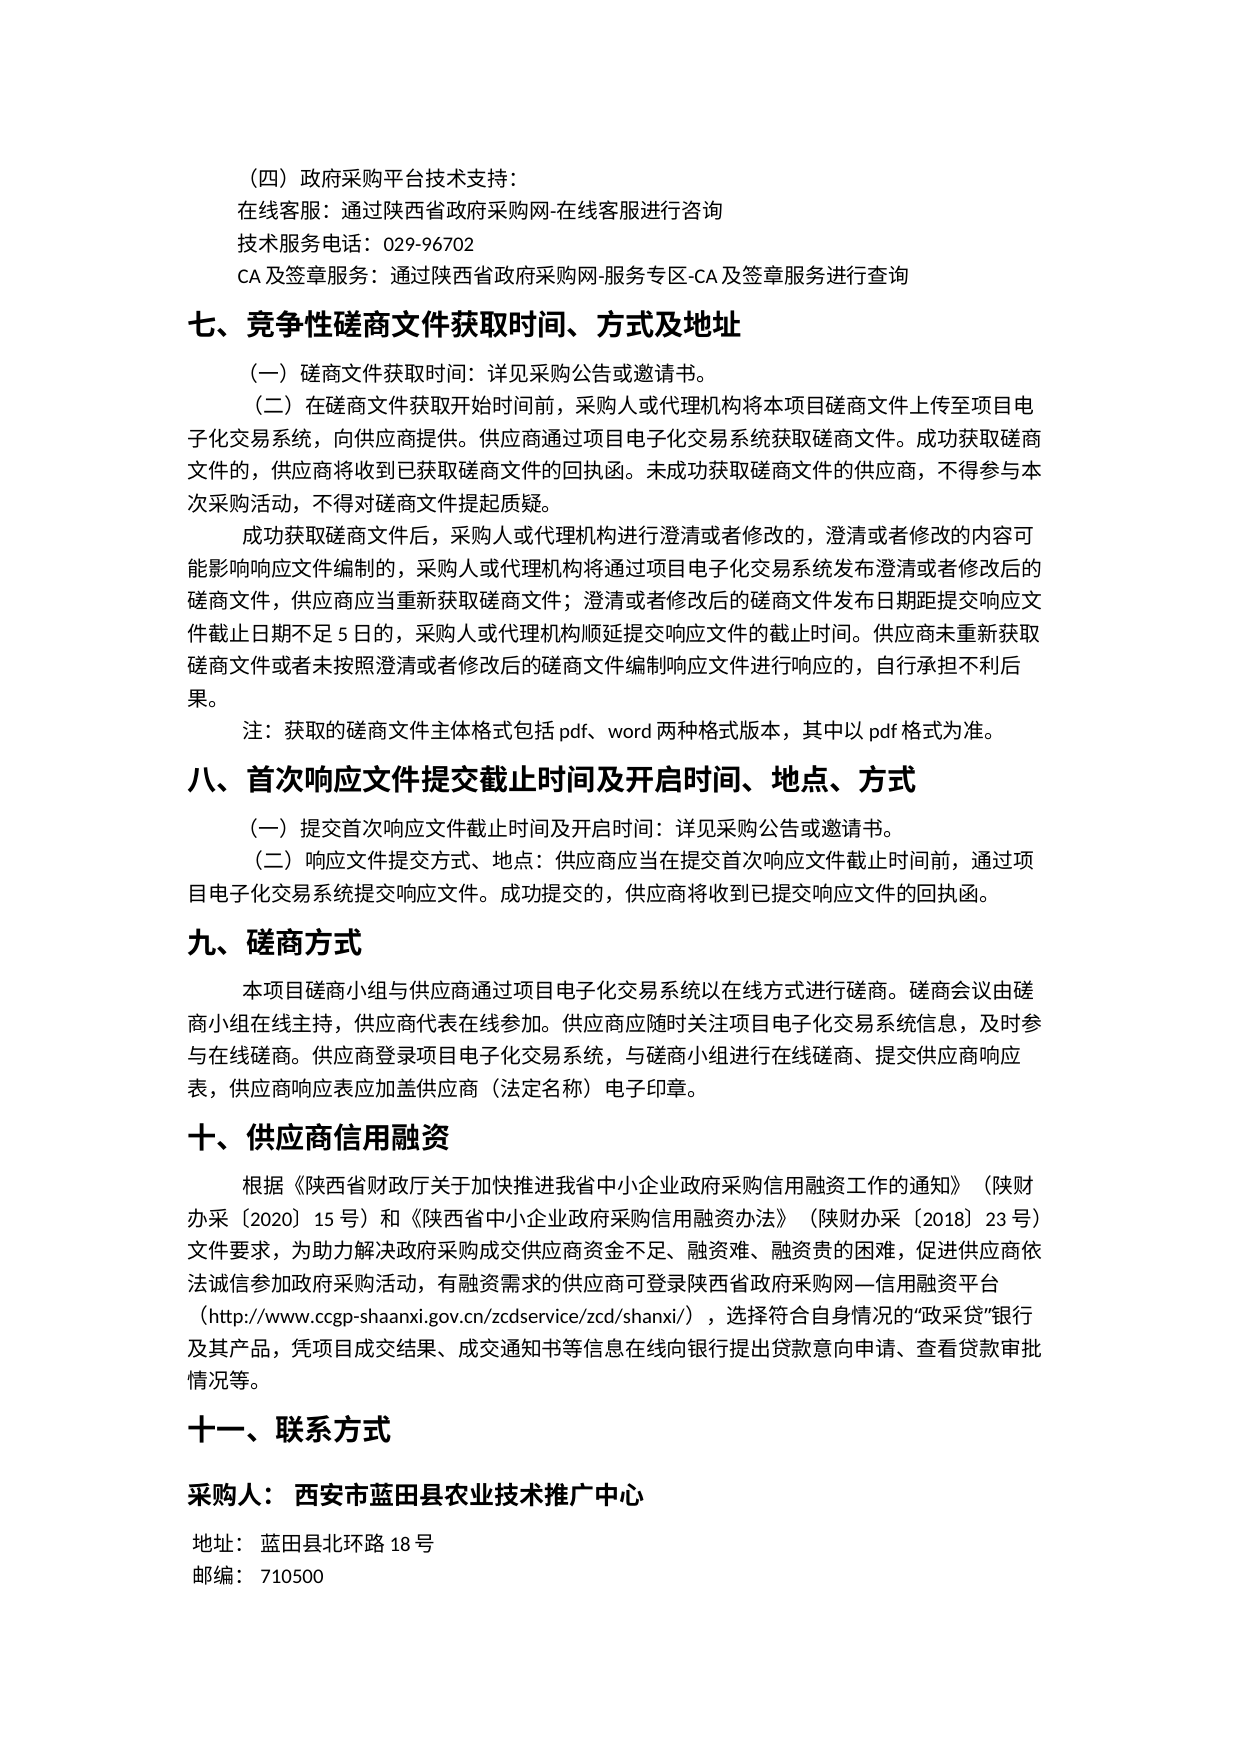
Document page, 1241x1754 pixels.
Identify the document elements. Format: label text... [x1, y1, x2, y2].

text 邮编： 710500 [187, 1559, 1053, 1592]
text 地址： 蓝田县北环路18号 [187, 1527, 1053, 1559]
text 七、竞争性磋商文件获取时间、方式及地址 [187, 292, 1053, 357]
text 八、首次响应文件提交截止时间及开启时间、地点、方式 [187, 747, 1053, 812]
text 根据《陕西省财政厅关于加快推进我省中小企业政府采购信用融资工作的通知》（陕财办采〔2020〕15 号）和《陕西省中小企业政府采购信用融资办法》（陕财办采〔2018〕23 号）文件要求，为助力解决政府采购成交供应商资金不足、融资难、融资贵的困难，促进供应商依法诚信参加政府采购活动，有融资需求的供应商可登录陕西省政府釆购网—信用融资平台（http://www.ccgp-shaanxi.gov.cn/zcdservice/zcd/shanxi/），选择符合自身情况的“政采贷”银行及其产品，凭项目成交结果、成交通知书等信息在线向银行提出贷款意向申请、查看贷款审批情况等。 [187, 1169, 1053, 1397]
text （一）磋商文件获取时间：详见采购公告或邀请书。 [187, 357, 1053, 389]
text 十、供应商信用融资 [187, 1104, 1053, 1169]
text 九、磋商方式 [187, 909, 1053, 974]
text 本项目磋商小组与供应商通过项目电子化交易系统以在线方式进行磋商。磋商会议由磋商小组在线主持，供应商代表在线参加。供应商应随时关注项目电子化交易系统信息，及时参与在线磋商。供应商登录项目电子化交易系统，与磋商小组进行在线磋商、提交供应商响应表，供应商响应表应加盖供应商（法定名称）电子印章。 [187, 974, 1053, 1104]
text （一）提交首次响应文件截止时间及开启时间：详见采购公告或邀请书。 [187, 812, 1053, 844]
text 技术服务电话：029-96702 [187, 227, 1053, 259]
text 成功获取磋商文件后，采购人或代理机构进行澄清或者修改的，澄清或者修改的内容可能影响响应文件编制的，采购人或代理机构将通过项目电子化交易系统发布澄清或者修改后的磋商文件，供应商应当重新获取磋商文件；澄清或者修改后的磋商文件发布日期距提交响应文件截止日期不足5日的，采购人或代理机构顺延提交响应文件的截止时间。供应商未重新获取磋商文件或者未按照澄清或者修改后的磋商文件编制响应文件进行响应的，自行承担不利后果。 [187, 519, 1053, 714]
text 采购人： 西安市蓝田县农业技术推广中心 [187, 1462, 1053, 1527]
text （二）响应文件提交方式、地点：供应商应当在提交首次响应文件截止时间前，通过项目电子化交易系统提交响应文件。成功提交的，供应商将收到已提交响应文件的回执函。 [187, 844, 1053, 909]
text 十一、联系方式 [187, 1397, 1053, 1462]
text 注：获取的磋商文件主体格式包括pdf、word两种格式版本，其中以pdf格式为准。 [187, 714, 1053, 747]
text CA及签章服务：通过陕西省政府采购网-服务专区-CA及签章服务进行查询 [187, 259, 1053, 292]
text （四）政府采购平台技术支持： [187, 162, 1053, 194]
text （二）在磋商文件获取开始时间前，采购人或代理机构将本项目磋商文件上传至项目电子化交易系统，向供应商提供。供应商通过项目电子化交易系统获取磋商文件。成功获取磋商文件的，供应商将收到已获取磋商文件的回执函。未成功获取磋商文件的供应商，不得参与本次采购活动，不得对磋商文件提起质疑。 [187, 389, 1053, 519]
text 在线客服：通过陕西省政府采购网-在线客服进行咨询 [187, 194, 1053, 227]
